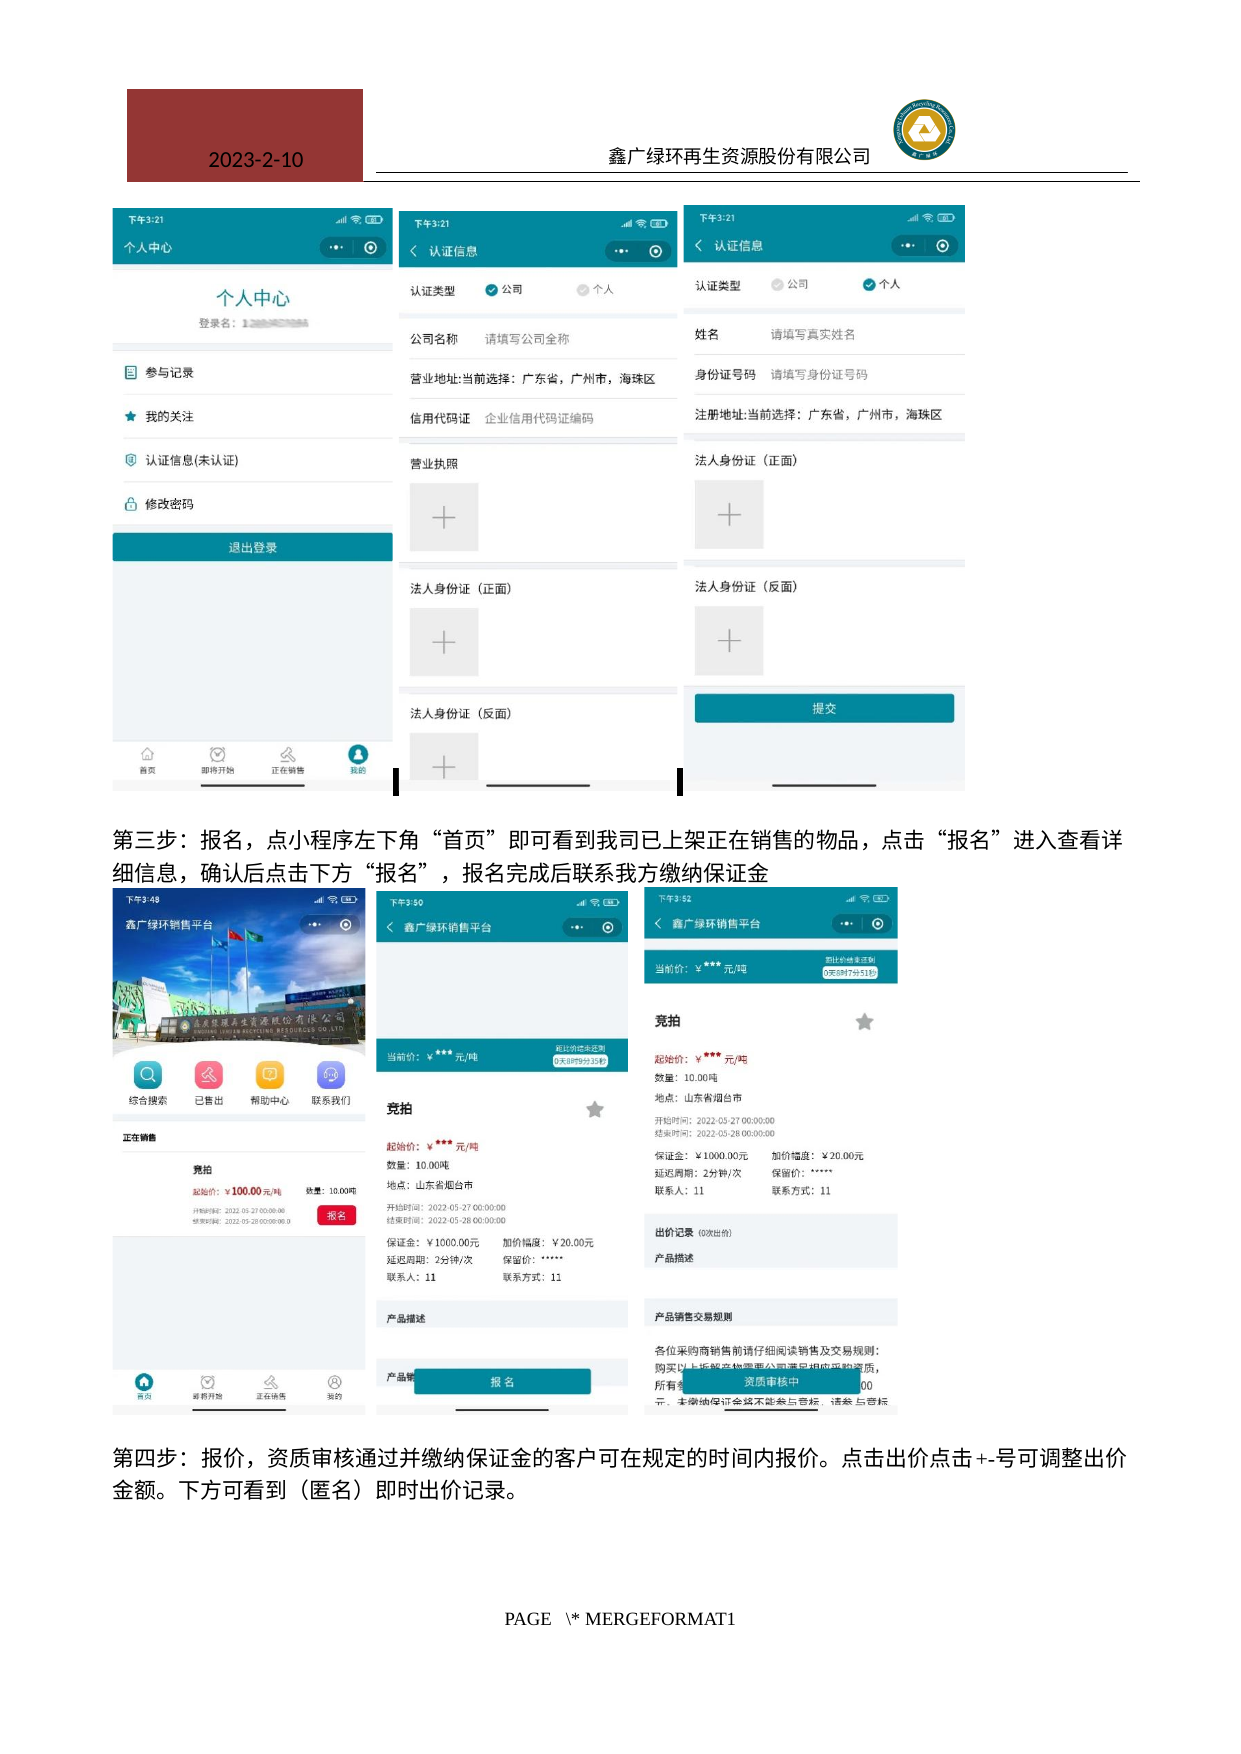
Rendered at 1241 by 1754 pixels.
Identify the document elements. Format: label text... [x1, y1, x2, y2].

text 第四步：报价，资质审核通过并缴纳保证金的客户可在规定的时间内报价。点击出价点击+-号可调整出价金额。下方可看到（匿名）即时出价记录。 [112, 1440, 1128, 1505]
picture [112, 888, 366, 1415]
picture [644, 887, 898, 1415]
picture [683, 205, 965, 791]
picture [376, 891, 628, 1415]
text 第三步：报名，点小程序左下角“首页”即可看到我司已上架正在销售的物品，点击“报名”进入查看详细信息，确认后点击下方“报名”，报名完成后联系我方缴纳保证金 [112, 823, 1128, 888]
picture [112, 208, 393, 791]
picture [398, 211, 678, 791]
picture [892, 96, 959, 164]
